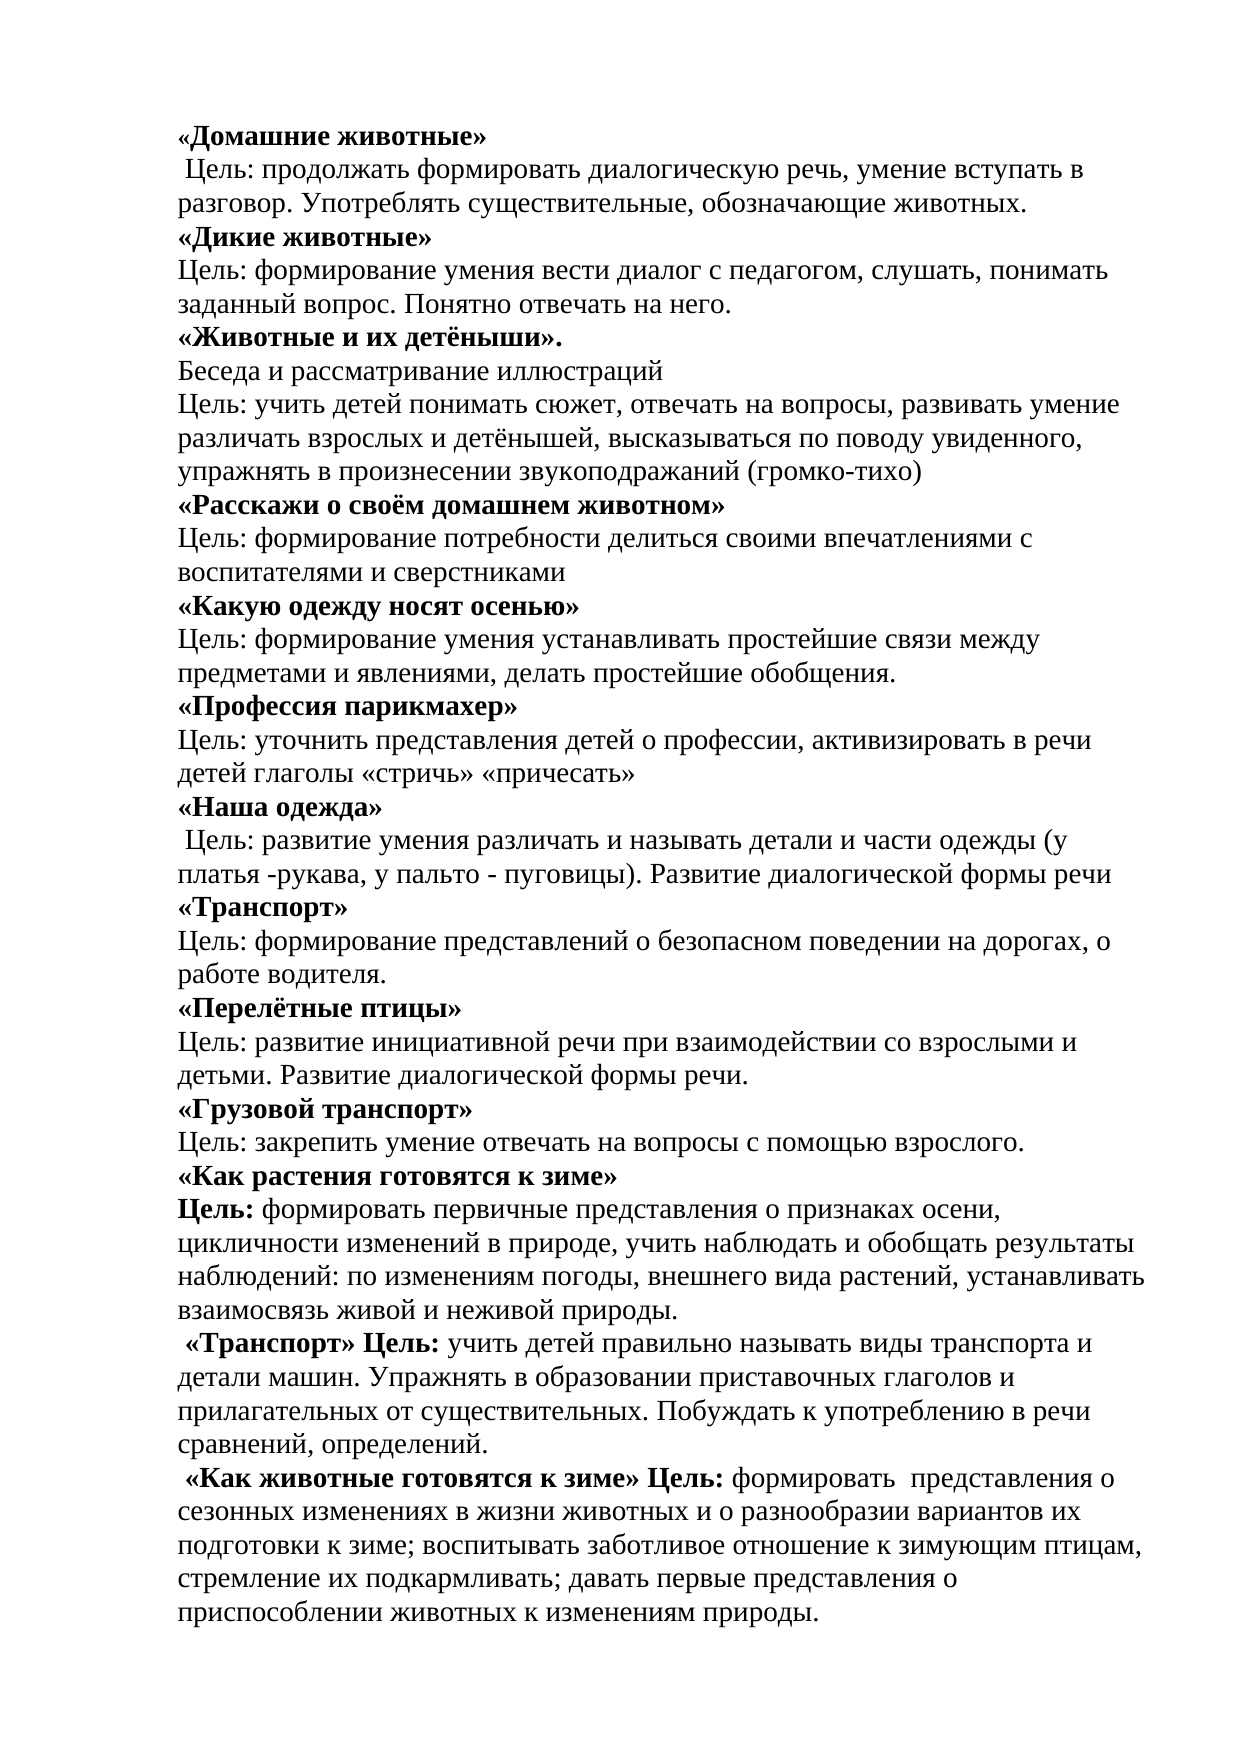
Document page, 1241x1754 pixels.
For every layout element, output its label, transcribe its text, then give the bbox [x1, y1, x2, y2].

text Цель: формирование умения устанавливать простейшие связи между предметами и явлениями, делать простейшие обобщения. [177, 621, 1152, 688]
text Цель: закрепить умение отвечать на вопросы с помощью взрослого. [177, 1124, 1152, 1158]
text «Наша одежда» [177, 789, 1152, 822]
text Цель: формирование умения вести диалог с педагогом, слушать, понимать заданный вопрос. Понятно отвечать на него. [177, 252, 1152, 319]
text Цель: формирование потребности делиться своими впечатлениями с воспитателями и сверстниками [177, 521, 1152, 588]
text «Как растения готовятся к зиме» [177, 1158, 1152, 1191]
text «Как животные готовятся к зиме» Цель: формировать представления о сезонных изменениях в жизни животных и о разнообразии вариантов их подготовки к зиме; воспитывать заботливое отношение к зимующим птицам, стремление их подкармливать; давать первые представления о приспособлении животных к изменениям природы. [177, 1460, 1152, 1627]
text Цель: формировать первичные представления о признаках осени, цикличности изменений в природе, учить наблюдать и обобщать результаты наблюдений: по изменениям погоды, внешнего вида растений, устанавливать взаимосвязь живой и неживой природы. [177, 1191, 1152, 1326]
text Цель: продолжать формировать диалогическую речь, умение вступать в разговор. Употреблять существительные, обозначающие животных. [177, 152, 1152, 219]
text «Животные и их детёныши». [177, 319, 1152, 353]
text Цель: формирование представлений о безопасном поведении на дорогах, о работе водителя. [177, 923, 1152, 990]
text Цель: развитие инициативной речи при взаимодействии со взрослыми и детьми. Развитие диалогической формы речи. [177, 1024, 1152, 1091]
text «Дикие животные» [177, 219, 1152, 252]
text «Перелётные птицы» [177, 990, 1152, 1024]
text Беседа и рассматривание иллюстраций [177, 353, 1152, 386]
text Цель: уточнить представления детей о профессии, активизировать в речи детей глаголы «стричь» «причесать» [177, 722, 1152, 789]
text «Транспорт» Цель: учить детей правильно называть виды транспорта и детали машин. Упражнять в образовании приставочных глаголов и прилагательных от существительных. Побуждать к употреблению в речи сравнений, определений. [177, 1326, 1152, 1460]
text «Профессия парикмахер» [177, 688, 1152, 722]
text «Какую одежду носят осенью» [177, 588, 1152, 621]
text «Домашние животные» [177, 118, 1152, 152]
text Цель: учить детей понимать сюжет, отвечать на вопросы, развивать умение различать взрослых и детёнышей, высказываться по поводу увиденного, упражнять в произнесении звукоподражаний (громко-тихо) [177, 386, 1152, 487]
text «Транспорт» [177, 889, 1152, 923]
text «Грузовой транспорт» [177, 1091, 1152, 1124]
text «Расскажи о своём домашнем животном» [177, 487, 1152, 521]
text Цель: развитие умения различать и называть детали и части одежды (у платья -рукава, у пальто - пуговицы). Развитие диалогической формы речи [177, 822, 1152, 889]
